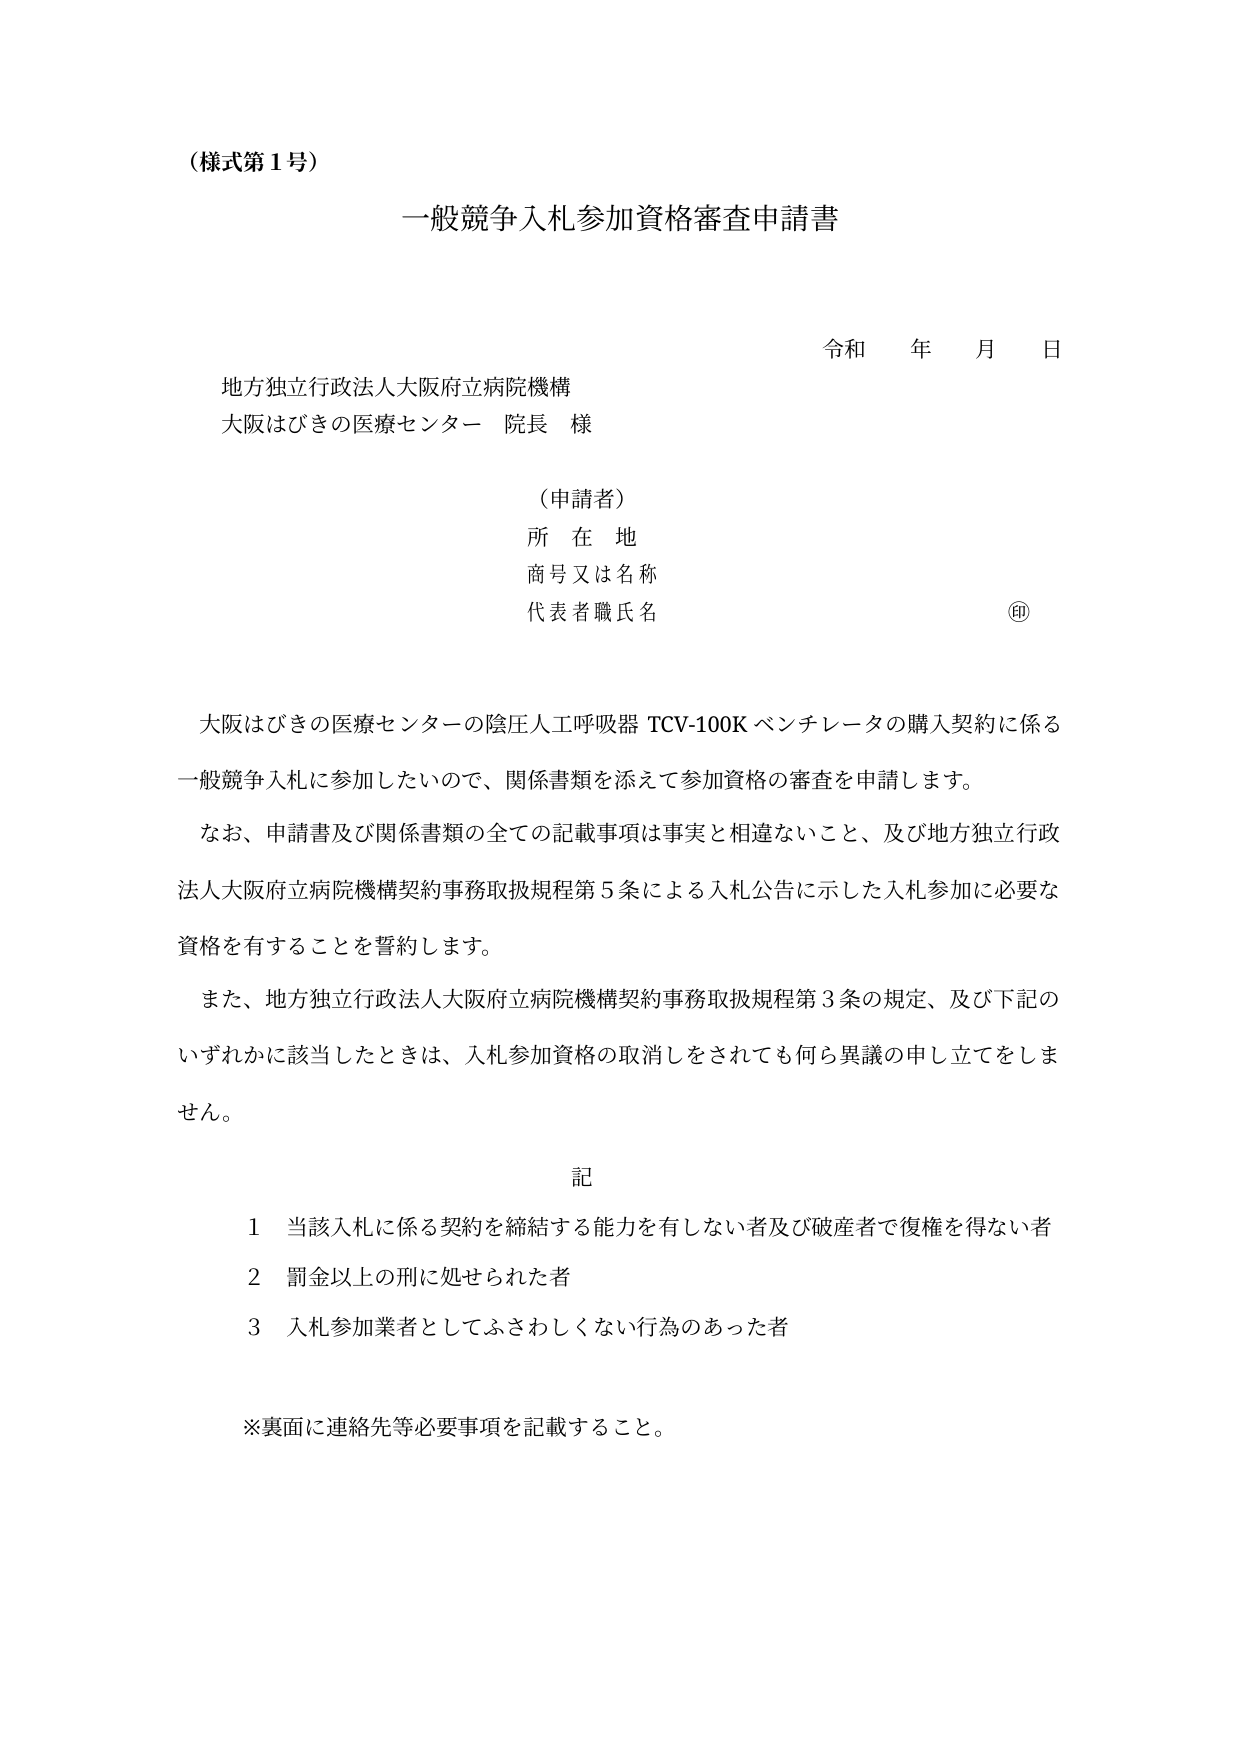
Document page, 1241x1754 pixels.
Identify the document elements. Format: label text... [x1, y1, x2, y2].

text ※裏面に連絡先等必要事項を記載すること。 [243, 1408, 1063, 1445]
text （様式第１号） [177, 142, 1063, 179]
text 大阪はびきの医療センター 院長 様 [177, 404, 1063, 442]
text ３ 入札参加業者としてふさわしくない行為のあった者 [243, 1308, 1063, 1345]
text ２ 罰金以上の刑に処せられた者 [243, 1258, 1063, 1295]
text 商号又は名称 [177, 554, 1063, 592]
text （申請者） [177, 479, 1063, 517]
text 所在地 [177, 517, 1063, 554]
text 地方独立行政法人大阪府立病院機構 [177, 367, 1063, 404]
subtitle 記 [177, 1158, 1063, 1195]
text １ 当該入札に係る契約を締結する能力を有しない者及び破産者で復権を得ない者 [177, 1208, 1063, 1245]
text 大阪はびきの医療センターの陰圧人工呼吸器 TCV-100K ベンチレータの購入契約に係る一般競争入札に参加したいので、関係書類を添えて参加資格の審査を申請します。 [177, 704, 1063, 798]
text なお、申請書及び関係書類の全ての記載事項は事実と相違ないこと、及び地方独立行政法人大阪府立病院機構契約事務取扱規程第５条による入札公告に示した入札参加に必要な資格を有することを誓約します。 [177, 814, 1063, 964]
text 令和 年 月 日 [177, 329, 1063, 367]
text また、地方独立行政法人大阪府立病院機構契約事務取扱規程第３条の規定、及び下記のいずれかに該当したときは、入札参加資格の取消しをされても何ら異議の申し立てをしません。 [177, 979, 1063, 1129]
text 代表者職氏名 ㊞ [177, 592, 1063, 629]
text 一般競争入札参加資格審査申請書 [177, 179, 1063, 254]
